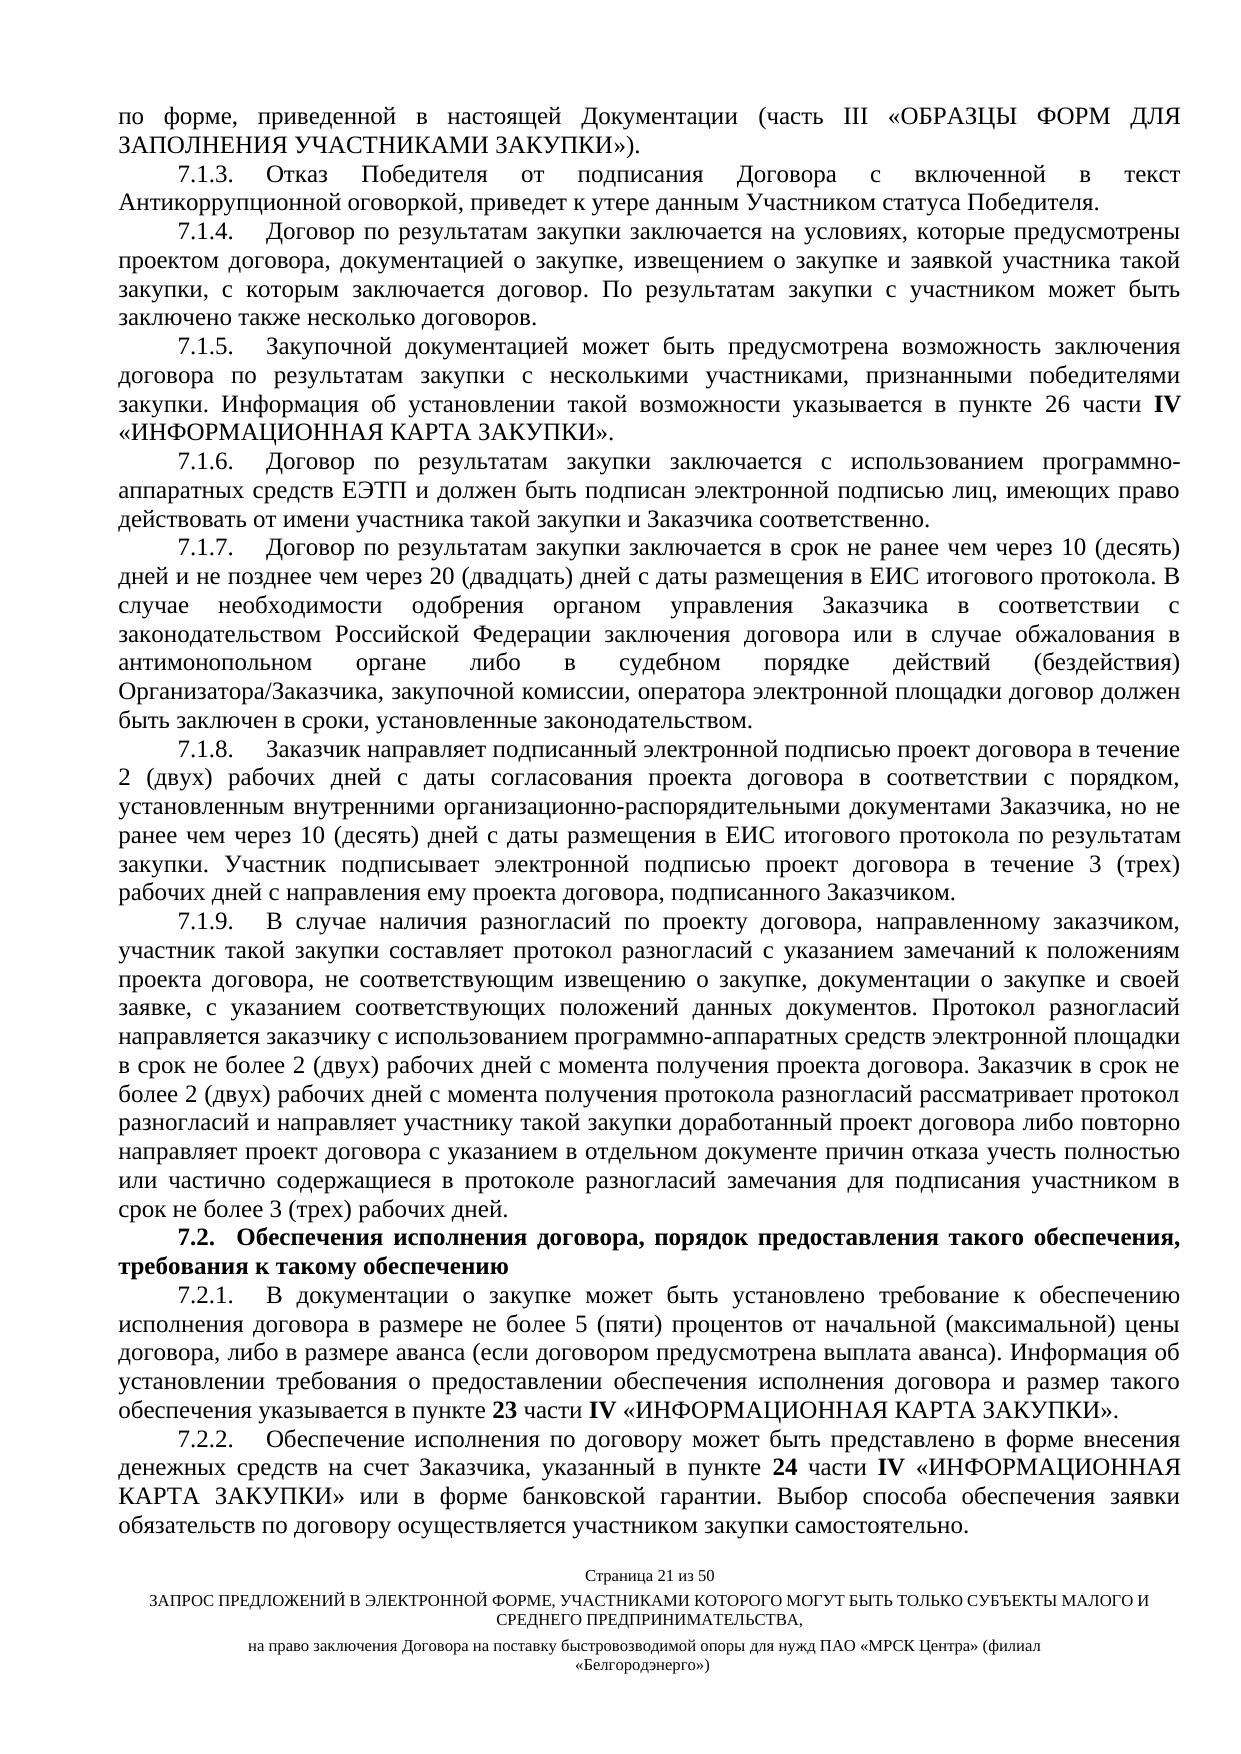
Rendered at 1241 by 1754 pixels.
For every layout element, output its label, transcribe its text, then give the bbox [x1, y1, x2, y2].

subtitle Договор по результатам закупки заключается на условиях, которые предусмотрены проектом договора, документацией о закупке, извещением о закупке и заявкой участника такой закупки, с которым заключается договор. По результатам закупки с участником может быть заключено также несколько договоров. [118, 216, 1181, 331]
subtitle Обеспечения исполнения договора, порядок предоставления такого обеспечения, требования к такому обеспечению [118, 1222, 1181, 1280]
subtitle Заказчик направляет подписанный электронной подписью проект договора в течение 2 (двух) рабочих дней с даты согласования проекта договора в соответствии с порядком, установленным внутренними организационно-распорядительными документами Заказчика, но не ранее чем через 10 (десять) дней с даты размещения в ЕИС итогового протокола по результатам закупки. Участник подписывает электронной подписью проект договора в течение 3 (трех) рабочих дней с направления ему проекта договора, подписанного Заказчиком. [118, 734, 1181, 906]
subtitle Обеспечение исполнения по договору может быть представлено в форме внесения денежных средств на счет Заказчика, указанный в пункте 24 части IV «ИНФОРМАЦИОННАЯ КАРТА ЗАКУПКИ» или в форме банковской гарантии. Выбор способа обеспечения заявки обязательств по договору осуществляется участником закупки самостоятельно. [118, 1424, 1181, 1539]
subtitle В случае наличия разногласий по проекту договора, направленному заказчиком, участник такой закупки составляет протокол разногласий с указанием замечаний к положениям проекта договора, не соответствующим извещению о закупке, документации о закупке и своей заявке, с указанием соответствующих положений данных документов. Протокол разногласий направляется заказчику с использованием программно-аппаратных средств электронной площадки в срок не более 2 (двух) рабочих дней с момента получения проекта договора. Заказчик в срок не более 2 (двух) рабочих дней с момента получения протокола разногласий рассматривает протокол разногласий и направляет участнику такой закупки доработанный проект договора либо повторно направляет проект договора с указанием в отдельном документе причин отказа учесть полностью или частично содержащиеся в протоколе разногласий замечания для подписания участником в срок не более 3 (трех) рабочих дней. [118, 906, 1181, 1222]
subtitle Договор по результатам закупки заключается в срок не ранее чем через 10 (десять) дней и не позднее чем через 20 (двадцать) дней с даты размещения в ЕИС итогового протокола. В случае необходимости одобрения органом управления Заказчика в соответствии с законодательством Российской Федерации заключения договора или в случае обжалования в антимонопольном органе либо в судебном порядке действий (бездействия) Организатора/Заказчика, закупочной комиссии, оператора электронной площадки договор должен быть заключен в сроки, установленные законодательством. [118, 532, 1181, 734]
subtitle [118, 101, 1181, 159]
subtitle В документации о закупке может быть установлено требование к обеспечению исполнения договора в размере не более 5 (пяти) процентов от начальной (максимальной) цены договора, либо в размере аванса (если договором предусмотрена выплата аванса). Информация об установлении требования о предоставлении обеспечения исполнения договора и размер такого обеспечения указывается в пункте 23 части IV «ИНФОРМАЦИОННАЯ КАРТА ЗАКУПКИ». [118, 1280, 1181, 1424]
subtitle Отказ Победителя от подписания Договора с включенной в текст Антикоррупционной оговоркой, приведет к утере данным Участником статуса Победителя. [118, 159, 1181, 216]
subtitle Закупочной документацией может быть предусмотрена возможность заключения договора по результатам закупки с несколькими участниками, признанными победителями закупки. Информация об установлении такой возможности указывается в пункте 26 части IV «ИНФОРМАЦИОННАЯ КАРТА ЗАКУПКИ». [118, 331, 1181, 446]
subtitle Договор по результатам закупки заключается с использованием программно-аппаратных средств ЕЭТП и должен быть подписан электронной подписью лиц, имеющих право действовать от имени участника такой закупки и Заказчика соответственно. [118, 446, 1181, 532]
